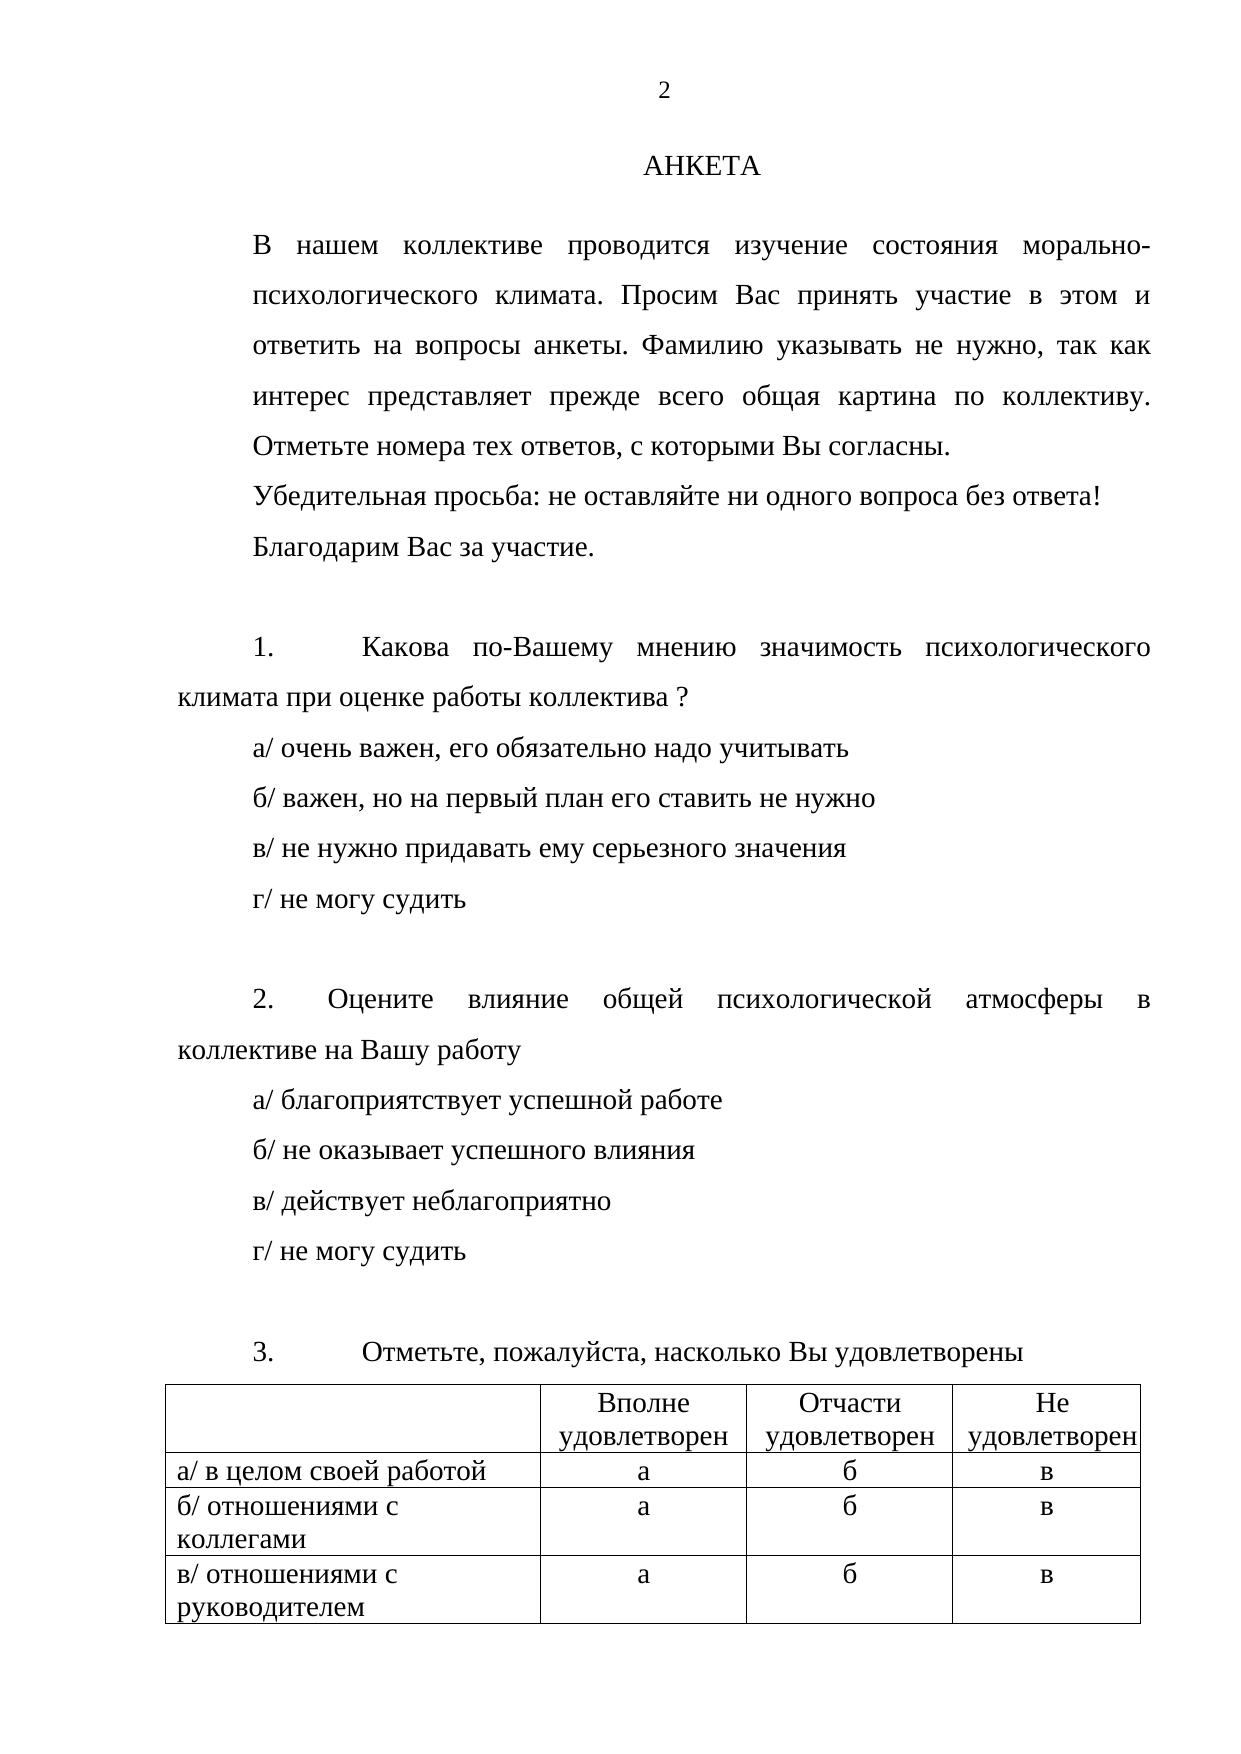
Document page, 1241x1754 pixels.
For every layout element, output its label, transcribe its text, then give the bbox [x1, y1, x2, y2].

table_cell в [953, 1488, 1140, 1555]
table_cell а/ в целом своей работой [166, 1453, 540, 1487]
text г/ не могу судить [252, 881, 1152, 914]
table_cell а [541, 1453, 746, 1487]
table_header [166, 1385, 540, 1452]
subtitle АНКЕТА [177, 148, 1152, 181]
text в/ действует неблагоприятно [252, 1183, 1152, 1216]
table_cell а [541, 1556, 746, 1623]
table_cell б [747, 1488, 952, 1555]
text В нашем коллективе проводится изучение состояния морально-психологического климата. Просим Вас принять участие в этом и ответить на вопросы анкеты. Фамилию указывать не нужно, так как интерес представляет прежде всего общая картина по коллективу. Отметьте номера тех ответов, с которыми Вы согласны. [252, 227, 1152, 462]
text Убедительная просьба: не оставляйте ни одного вопроса без ответа! [252, 478, 1152, 512]
table_header Вполне удовлетворен [541, 1385, 746, 1452]
text а/ очень важен, его обязательно надо учитывать [252, 730, 1152, 763]
text а/ благоприятствует успешной работе [252, 1082, 1152, 1116]
table_header Отчасти удовлетворен [747, 1385, 952, 1452]
text Благодарим Вас за участие. [252, 529, 1152, 562]
table_cell в [953, 1556, 1140, 1623]
table_cell в [953, 1453, 1140, 1487]
list Какова по-Вашему мнению значимость психологического климата при оценке работы коллектива ? [177, 629, 1152, 713]
table_cell в/ отношениями с руководителем [166, 1556, 540, 1623]
table_cell б/ отношениями с коллегами [166, 1488, 540, 1555]
table_cell б [747, 1453, 952, 1487]
table_header Не удовлетворен [953, 1385, 1140, 1452]
text б/ важен, но на первый план его ставить не нужно [252, 780, 1152, 814]
text в/ не нужно придавать ему серьезного значения [252, 831, 1152, 864]
list Оцените влияние общей психологической атмосферы в коллективе на Вашу работу [177, 981, 1152, 1065]
table_cell б [747, 1556, 952, 1623]
text б/ не оказывает успешного влияния [252, 1132, 1152, 1166]
table_cell а [541, 1488, 746, 1555]
text г/ не могу судить [252, 1233, 1152, 1267]
list Отметьте, пожалуйста, насколько Вы удовлетворены [252, 1334, 1152, 1367]
